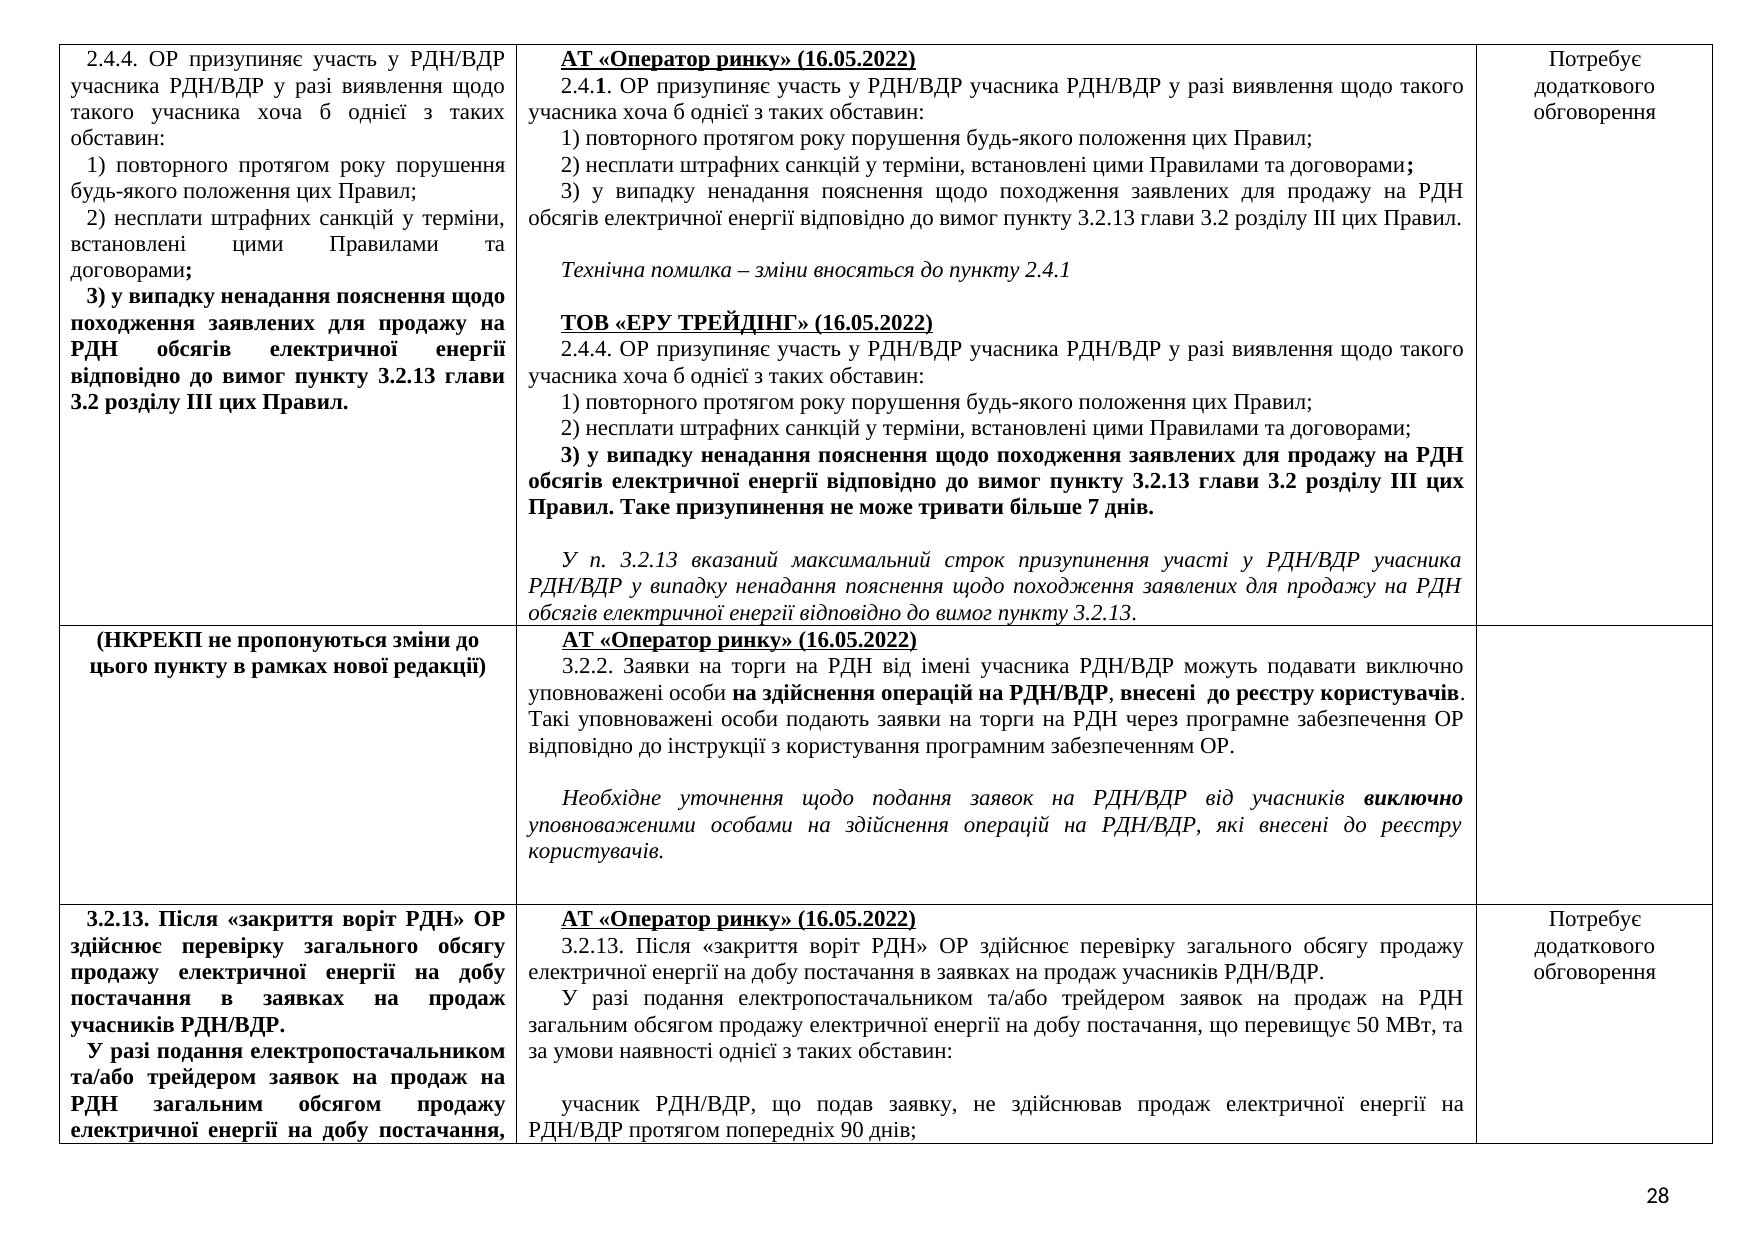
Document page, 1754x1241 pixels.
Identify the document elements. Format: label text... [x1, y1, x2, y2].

table_cell АТ «Оператор ринку» (16.05.2022) 2.4.1. ОР призупиняє участь у РДН/ВДР учасника РДН/ВДР у разі виявлення щодо такого учасника хоча б однієї з таких обставин: 1) повторного протягом року порушення будь-якого положення цих Правил; 2) несплати штрафних санкцій у терміни, встановлені цими Правилами та договорами; 3) у випадку ненадання пояснення щодо походження заявлених для продажу на РДН обсягів електричної енергії відповідно до вимог пункту 3.2.13 глави 3.2 розділу III цих Правил. Технічна помилка – зміни вносяться до пункту 2.4.1 ТОВ «ЕРУ ТРЕЙДІНГ» (16.05.2022) 2.4.4. ОР призупиняє участь у РДН/ВДР учасника РДН/ВДР у разі виявлення щодо такого учасника хоча б однієї з таких обставин: 1) повторного протягом року порушення будь-якого положення цих Правил; 2) несплати штрафних санкцій у терміни, встановлені цими Правилами та договорами; 3) у випадку ненадання пояснення щодо походження заявлених для продажу на РДН обсягів електричної енергії відповідно до вимог пункту 3.2.13 глави 3.2 розділу III цих Правил. Таке призупинення не може тривати більше 7 днів. У п. 3.2.13 вказаний максимальний строк призупинення участі у РДН/ВДР учасника РДН/ВДР у випадку ненадання пояснення щодо походження заявлених для продажу на РДН обсягів електричної енергії відповідно до вимог пункту 3.2.13. [517, 45, 1476, 625]
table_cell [517, 905, 1476, 1142]
table_cell АТ «Оператор ринку» (16.05.2022) 3.2.2. Заявки на торги на РДН від імені учасника РДН/ВДР можуть подавати виключно уповноважені особи на здійснення операцій на РДН/ВДР, внесені до реєстру користувачів. Такі уповноважені особи подають заявки на торги на РДН через програмне забезпечення ОР відповідно до інструкції з користування програмним забезпеченням ОР. Необхідне уточнення щодо подання заявок на РДН/ВДР від учасників виключно уповноваженими особами на здійснення операцій на РДН/ВДР, які внесені до реєстру користувачів. [517, 626, 1476, 904]
table_cell (НКРЕКП не пропонуються зміни до цього пункту в рамках нової редакції) [60, 626, 516, 904]
table_cell 2.4.4. ОР призупиняє участь у РДН/ВДР учасника РДН/ВДР у разі виявлення щодо такого учасника хоча б однієї з таких обставин: 1) повторного протягом року порушення будь-якого положення цих Правил; 2) несплати штрафних санкцій у терміни, встановлені цими Правилами та договорами; 3) у випадку ненадання пояснення щодо походження заявлених для продажу на РДН обсягів електричної енергії відповідно до вимог пункту 3.2.13 глави 3.2 розділу III цих Правил. [60, 45, 516, 625]
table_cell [1477, 905, 1712, 1142]
table_cell [1477, 626, 1712, 904]
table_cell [1477, 45, 1712, 625]
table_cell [60, 905, 516, 1142]
